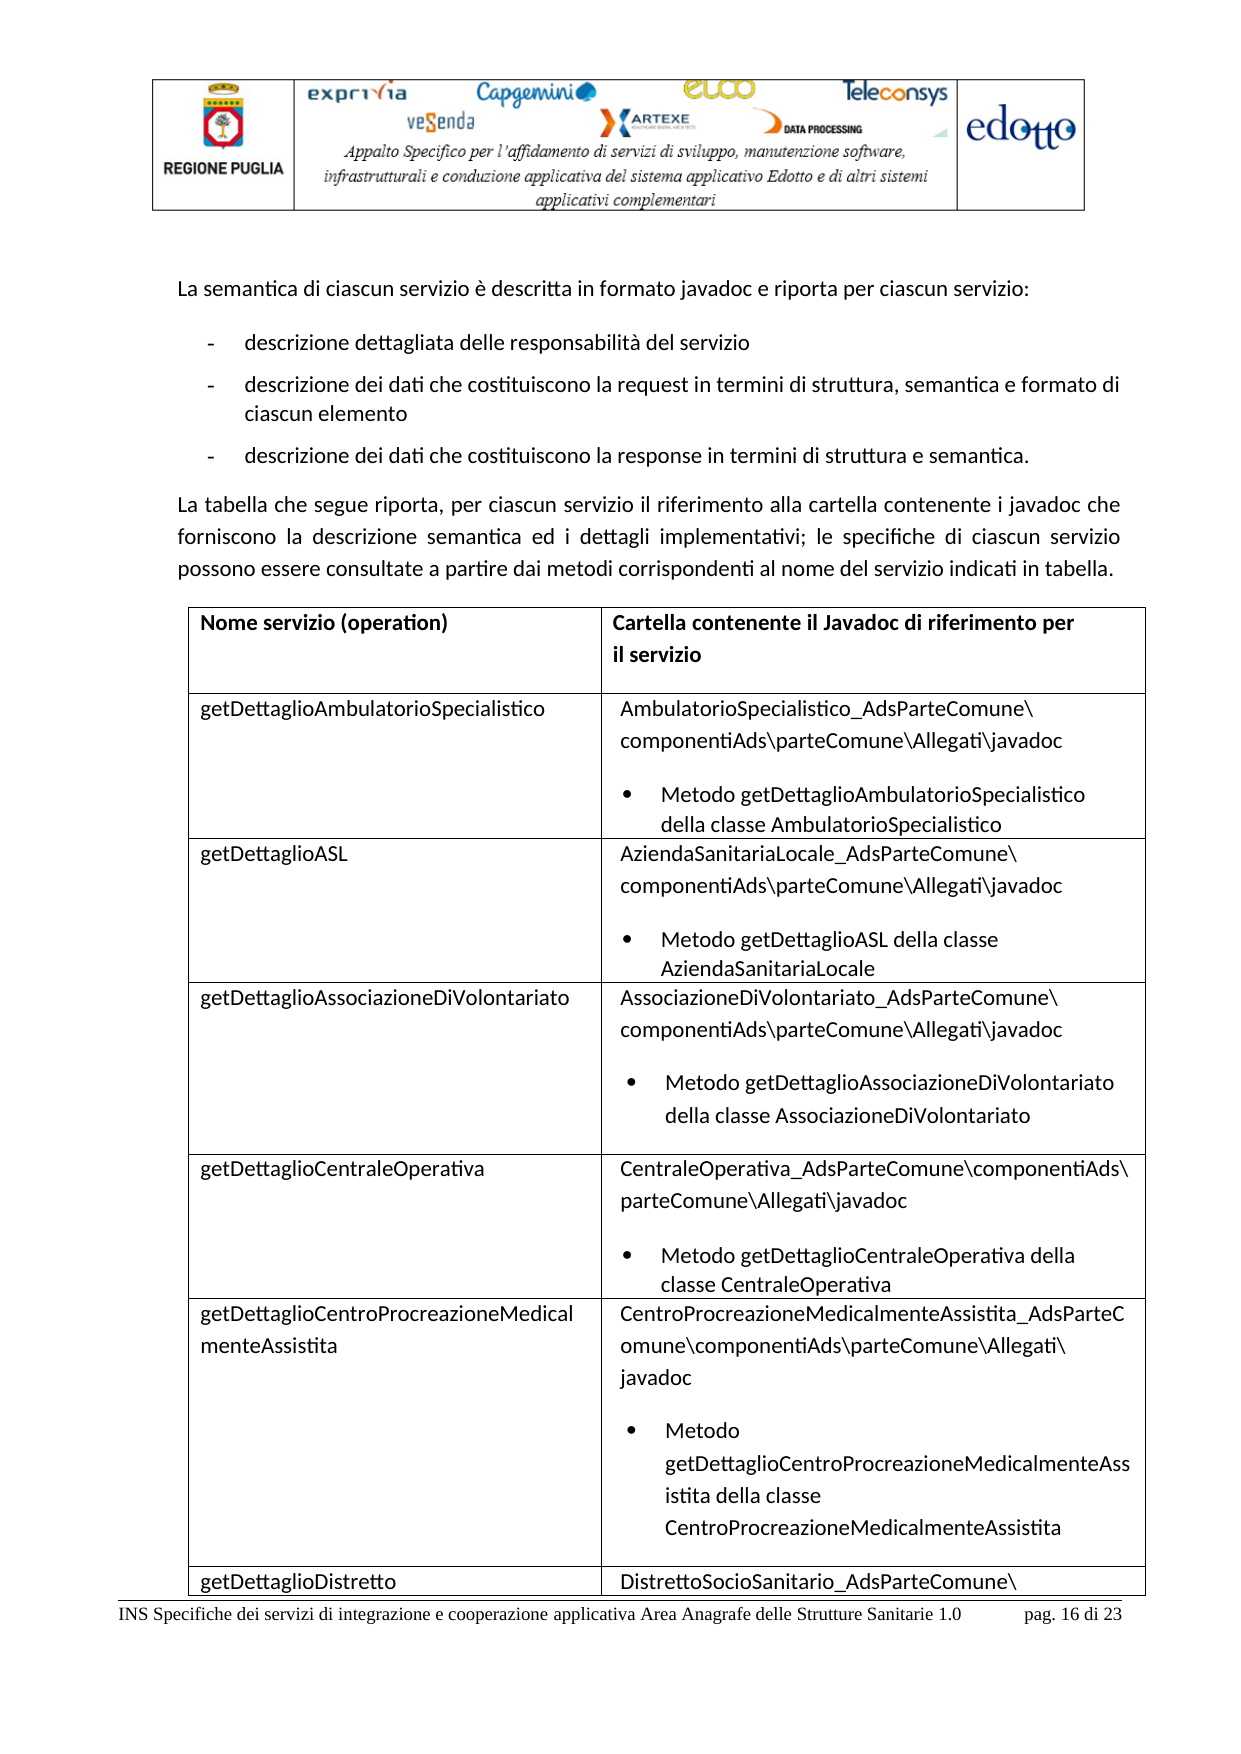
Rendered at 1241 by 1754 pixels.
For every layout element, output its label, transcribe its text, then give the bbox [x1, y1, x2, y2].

table_cell AziendaSanitariaLocale_AdsParteComune\componentiAds\parteComune\Allegati\javadoc Metodo getDettaglioASL della classe AziendaSanitariaLocale [602, 839, 1145, 982]
table_cell AssociazioneDiVolontariato_AdsParteComune\componentiAds\parteComune\Allegati\javadoc Metodo getDettaglioAssociazioneDiVolontariato della classe AssociazioneDiVolontariato [602, 983, 1145, 1153]
text La semantica di ciascun servizio è descritta in formato javadoc e riporta per ciascun servizio: [177, 274, 1122, 302]
table_header Nome servizio (operation) [189, 608, 601, 693]
table_cell getDettaglioCentroProcreazioneMedicalmenteAssistita [189, 1299, 601, 1566]
list descrizione dei dati che costituiscono la response in termini di struttura e semantica. [207, 440, 1122, 469]
picture [147, 73, 1093, 218]
table_cell getDettaglioDistretto [189, 1567, 601, 1595]
table_cell getDettaglioCentraleOperativa [189, 1155, 601, 1298]
text La tabella che segue riporta, per ciascun servizio il riferimento alla cartella contenente i javadoc che forniscono la descrizione semantica ed i dettagli implementativi; le specifiche di ciascun servizio possono essere consultate a partire dai metodi corrispondenti al nome del servizio indicati in tabella. [177, 490, 1122, 582]
table_cell getDettaglioAssociazioneDiVolontariato [189, 983, 601, 1153]
table_header Cartella contenente il Javadoc di riferimento per il servizio [602, 608, 1145, 693]
table_cell DistrettoSocioSanitario_AdsParteComune\componentiAds\parteComune\Allegati\javadoc Metodo getDettaglioDistretto della classe DistrettoSocioSanitario [602, 1567, 1145, 1595]
table_cell getDettaglioASL [189, 839, 601, 982]
list descrizione dei dati che costituiscono la request in termini di struttura, semantica e formato di ciascun elemento [207, 369, 1122, 427]
table_cell AmbulatorioSpecialistico_AdsParteComune\componentiAds\parteComune\Allegati\javadoc Metodo getDettaglioAmbulatorioSpecialistico della classe AmbulatorioSpecialistico [602, 694, 1145, 838]
table_cell getDettaglioAmbulatorioSpecialistico [189, 694, 601, 838]
table_cell CentraleOperativa_AdsParteComune\componentiAds\parteComune\Allegati\javadoc Metodo getDettaglioCentraleOperativa della classe CentraleOperativa [602, 1155, 1145, 1298]
list descrizione dettagliata delle responsabilità del servizio [207, 327, 1122, 356]
table_cell CentroProcreazioneMedicalmenteAssistita_AdsParteComune\componentiAds\parteComune\Allegati\javadoc Metodo getDettaglioCentroProcreazioneMedicalmenteAssistita della classe CentroProcreazioneMedicalmenteAssistita [602, 1299, 1145, 1566]
